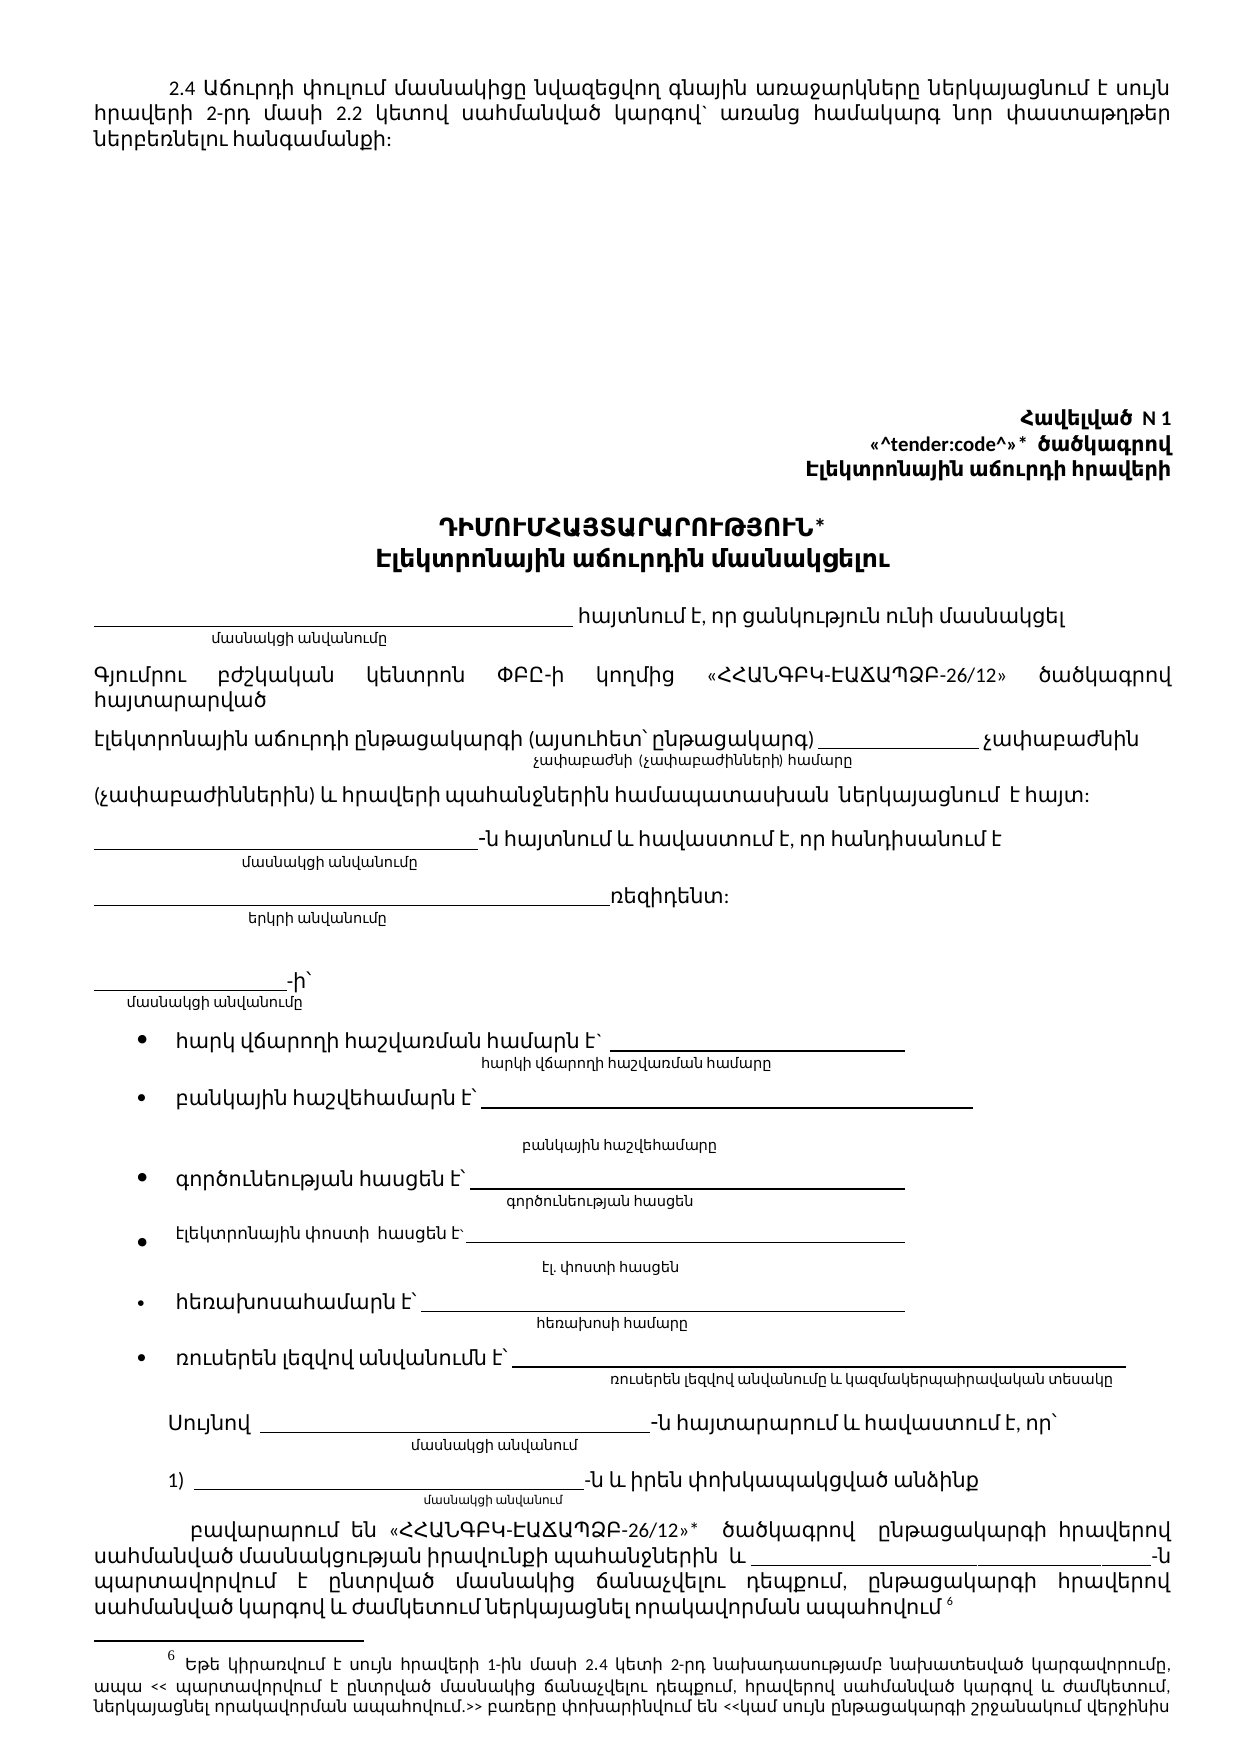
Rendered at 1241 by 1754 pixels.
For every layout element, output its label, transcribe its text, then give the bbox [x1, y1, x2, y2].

list ռուսերեն լեզվով անվանումն է՝ [138, 1345, 1171, 1370]
text հայտնում է, որ ցանկություն ունի մասնակցել [94, 604, 1171, 629]
text էլեկտրոնային աճուրդի ընթացակարգի (այսուհետ՝ ընթացակարգ) չափաբաժնին [94, 726, 1171, 751]
list հեռախոսահամարն է՝ [138, 1289, 1171, 1314]
list գործունեության հասցեն է՝ [138, 1167, 1171, 1192]
text 1) -ն և իրեն փոխկապակցված անձինք [94, 1467, 1171, 1492]
text երկրի անվանումը [94, 909, 1171, 939]
text բանկային հաշվեհամարը [94, 1136, 1171, 1167]
text 2.4 Աճուրդի փուլում մասնակիցը նվազեցվող գնային առաջարկները ներկայացնում է սույն հրավերի 2-րդ մասի 2.2 կետով սահմանված կարգով` առանց համակարգ նոր փաստաթղթեր ներբեռնելու հանգամանքի: [94, 75, 1171, 151]
text հարկի վճարողի հաշվառման համարը [94, 1055, 1171, 1085]
text (չափաբաժիններին) և հրավերի պահանջներին համապատասխան ներկայացնում է հայտ: [94, 782, 1171, 807]
text գործունեության հասցեն [94, 1192, 1171, 1223]
text մասնակցի անվանում [94, 1436, 1171, 1467]
text ԴԻՄՈՒՄՀԱՅՏԱՐԱՐՈՒԹՅՈՒՆ* [94, 512, 1171, 543]
text -ի՝ [94, 968, 1171, 994]
text հեռախոսի համարը [462, 1314, 1171, 1345]
text ռեզիդենտ: [94, 883, 1171, 909]
text Գյումրու բժշկական կենտրոն ՓԲԸ-ի կողմից «ՀՀԱՆԳԲԿ-ԷԱՃԱՊՁԲ-26/12» ծածկագրով հայտարարված [94, 660, 1171, 713]
subtitle Էլեկտրոնային աճուրդին մասնակցելու [94, 543, 1171, 573]
text Սույնով -ն հայտարարում և հավաստում է, որ՝ [94, 1406, 1171, 1436]
text -ն հայտնում և հավաստում է, որ հանդիսանում է [94, 822, 1171, 853]
text Էլեկտրոնային աճուրդի հրավերի [94, 456, 1171, 482]
list հարկ վճարողի հաշվառման համարն է` [138, 1024, 1171, 1055]
text Հավելված N 1 [94, 405, 1171, 431]
text մասնակցի անվանումը [94, 994, 1171, 1024]
text մասնակցի անվանումը [94, 853, 1171, 883]
text մասնակցի անվանում [94, 1492, 1171, 1518]
list էլեկտրոնային փոստի հասցեն է՝ [138, 1223, 1171, 1258]
text ռուսերեն լեզվով անվանումը և կազմակերպաիրավական տեսակը [536, 1370, 1171, 1401]
list բանկային հաշվեհամարն է՝ [138, 1085, 1171, 1136]
text «^tender:code^»* ծածկագրով [94, 431, 1171, 456]
text չափաբաժնի (չափաբաժինների) համարը [94, 751, 1171, 782]
text բավարարում են «ՀՀԱՆԳԲԿ-ԷԱՃԱՊՁԲ-26/12»* ծածկագրով ընթացակարգի հրավերով սահմանված մասնակցության իրավունքի պահանջներին և -ն պարտավորվում է ընտրված մասնակից ճանաչվելու դեպքում, ընթացակարգի հրավերով սահմանված կարգով և ժամկետում ներկայացնել որակավորման ապահովում [94, 1518, 1171, 1619]
text մասնակցի անվանումը [94, 629, 1171, 660]
text էլ. փոստի հասցեն [94, 1258, 1171, 1289]
